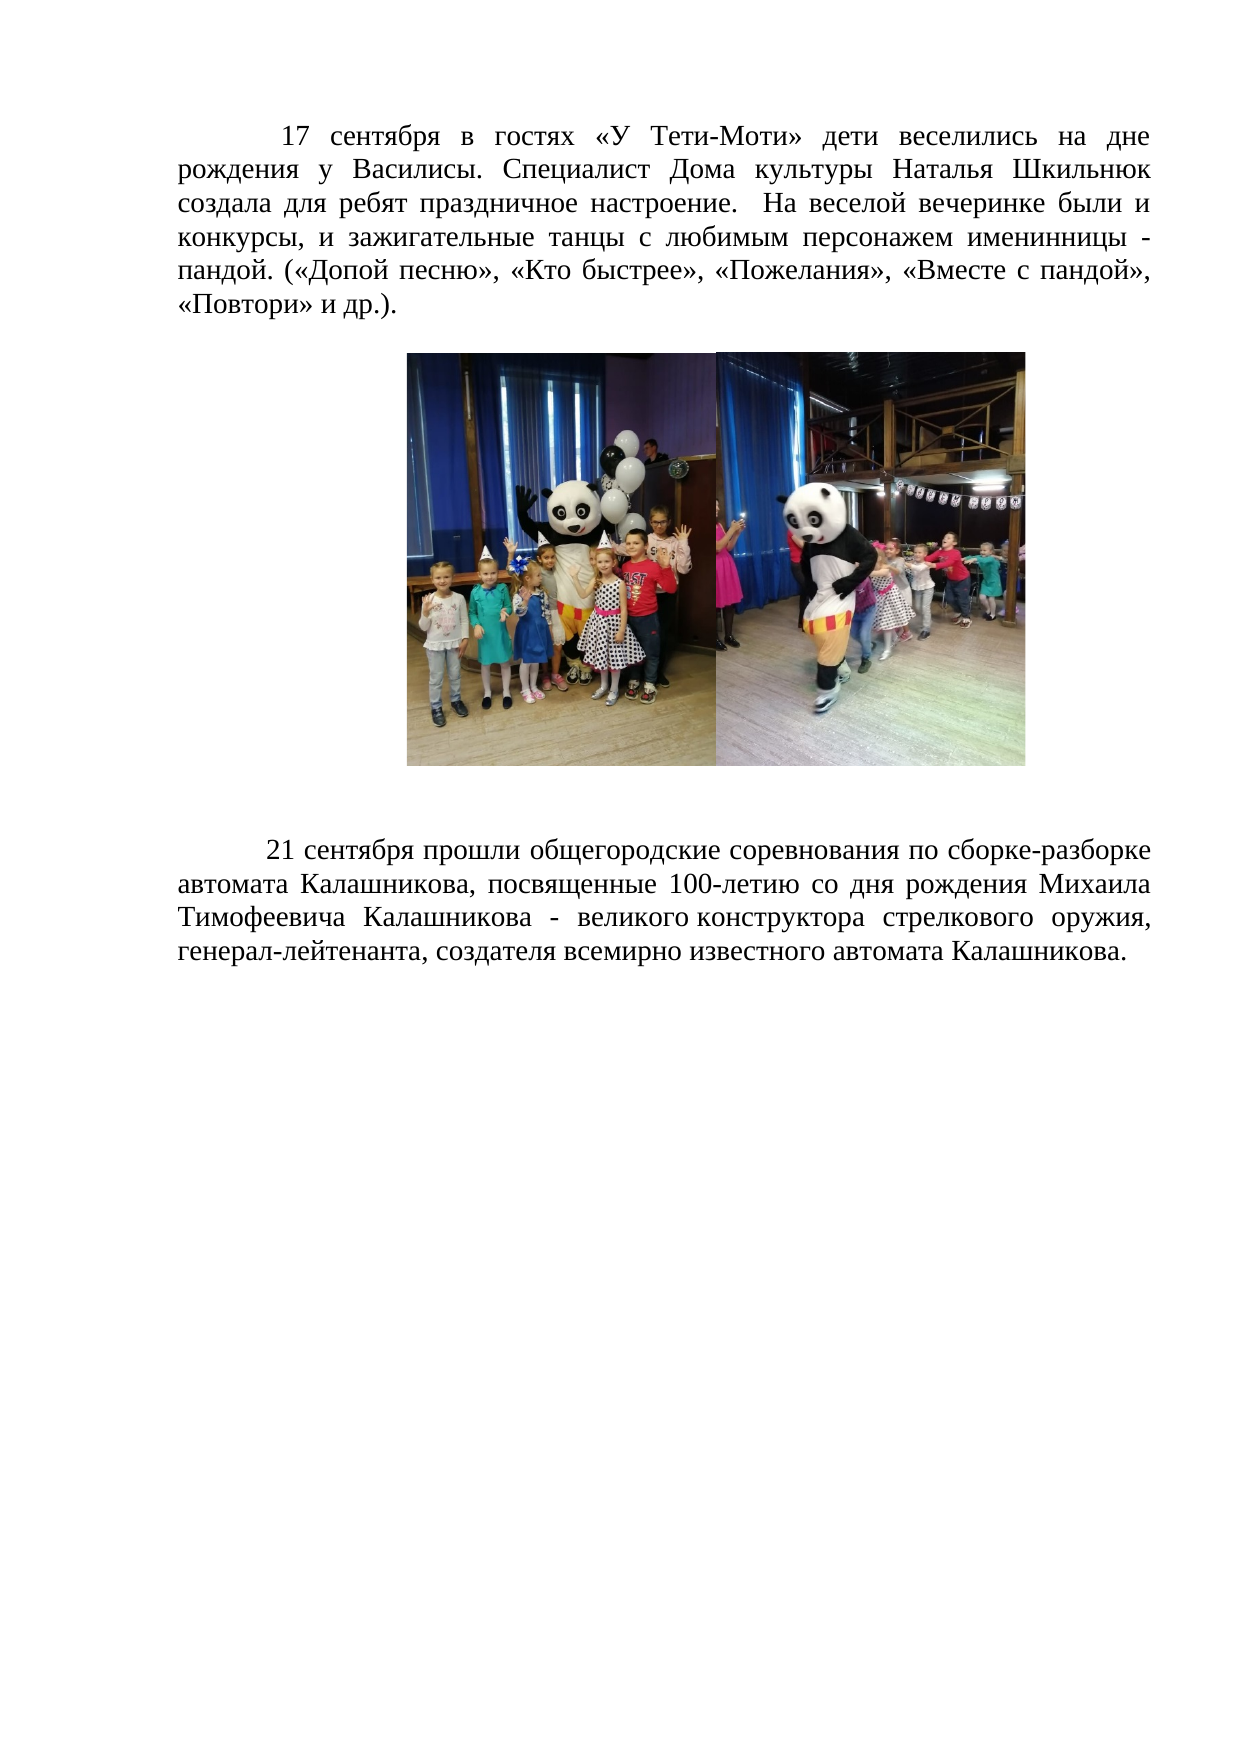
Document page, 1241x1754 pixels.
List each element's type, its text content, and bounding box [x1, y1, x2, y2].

text 21 сентября прошли общегородские соревнования по сборке-разборке автомата Калашникова, посвященные 100-летию со дня рождения Михаила Тимофеевича Калашникова - великого конструктора стрелкового оружия, генерал-лейтенанта, создателя всемирно известного автомата Калашникова. [177, 832, 1152, 967]
text 17 сентября в гостях «У Тети-Моти» дети веселились на дне рождения у Василисы. Специалист Дома культуры Наталья Шкильнюк создала для ребят праздничное настроение. На веселой вечеринке были и конкурсы, и зажигательные танцы с любимым персонажем именинницы - пандой. («Допой песню», «Кто быстрее», «Пожелания», «Вместе с пандой», «Повтори» и др.). [177, 118, 1152, 319]
picture [406, 352, 1026, 766]
